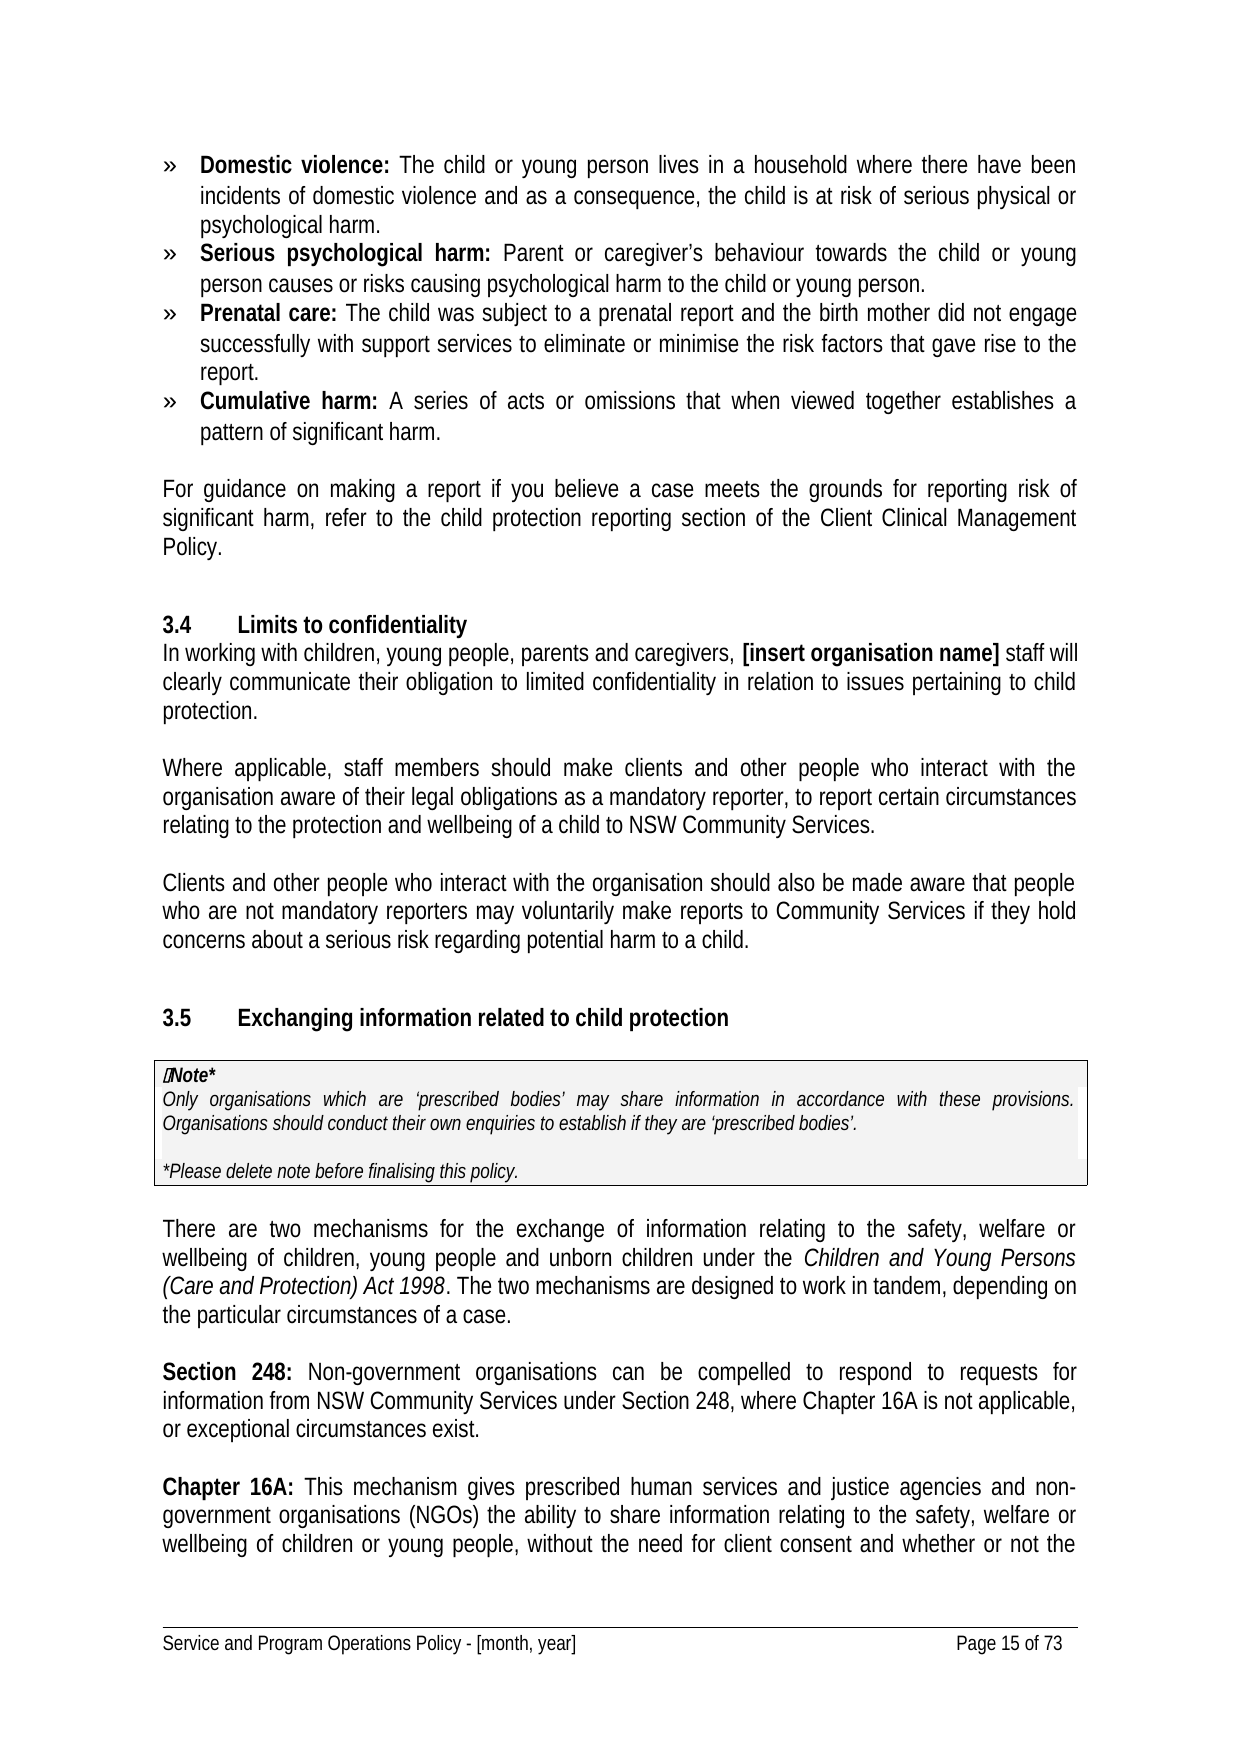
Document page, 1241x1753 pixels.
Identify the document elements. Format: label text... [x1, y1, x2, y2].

text Note* [155, 1061, 1087, 1087]
text In working with children, young people, parents and caregivers, [insert organisation name] staff will clearly communicate their obligation to limited confidentiality in relation to issues pertaining to child protection. [162, 638, 1078, 724]
text Clients and other people who interact with the organisation should also be made aware that people who are not mandatory reporters may voluntarily make reports to Community Services if they hold concerns about a serious risk regarding potential harm to a child. [162, 867, 1078, 953]
text For guidance on making a report if you believe a case meets the grounds for reporting risk of significant harm, refer to the child protection reporting section of the Client Clinical Management Policy. [162, 474, 1078, 560]
text Only organisations which are ‘prescribed bodies’ may share information in accordance with these provisions. Organisations should conduct their own enquiries to establish if they are ‘prescribed bodies’. [162, 1087, 1078, 1135]
text *Please delete note before finalising this policy. [155, 1156, 1087, 1185]
list Cumulative harm: A series of acts or omissions that when viewed together establishes a pattern of significant harm. [162, 386, 1078, 446]
text Where applicable, staff members should make clients and other people who interact with the organisation aware of their legal obligations as a mandatory reporter, to report certain circumstances relating to the protection and wellbeing of a child to NSW Community Services. [162, 753, 1078, 839]
list Domestic violence: The child or young person lives in a household where there have been incidents of domestic violence and as a consequence, the child is at risk of serious physical or psychological harm. [162, 150, 1078, 238]
subtitle 3.5 Exchanging information related to child protection [162, 1003, 1078, 1032]
subtitle 3.4 Limits to confidentiality [162, 610, 1078, 638]
list Prenatal care: The child was subject to a prenatal report and the birth mother did not engage successfully with support services to eliminate or minimise the risk factors that gave rise to the report. [162, 298, 1078, 386]
list Serious psychological harm: Parent or caregiver’s behaviour towards the child or young person causes or risks causing psychological harm to the child or young person. [162, 238, 1078, 298]
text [162, 1472, 1078, 1558]
text Section 248: Non-government organisations can be compelled to respond to requests for information from NSW Community Services under Section 248, where Chapter 16A is not applicable, or exceptional circumstances exist. [162, 1357, 1078, 1443]
text There are two mechanisms for the exchange of information relating to the safety, welfare or wellbeing of children, young people and unborn children under the Children and Young Persons (Care and Protection) Act 1998. The two mechanisms are designed to work in tandem, depending on the particular circumstances of a case. [162, 1214, 1078, 1328]
